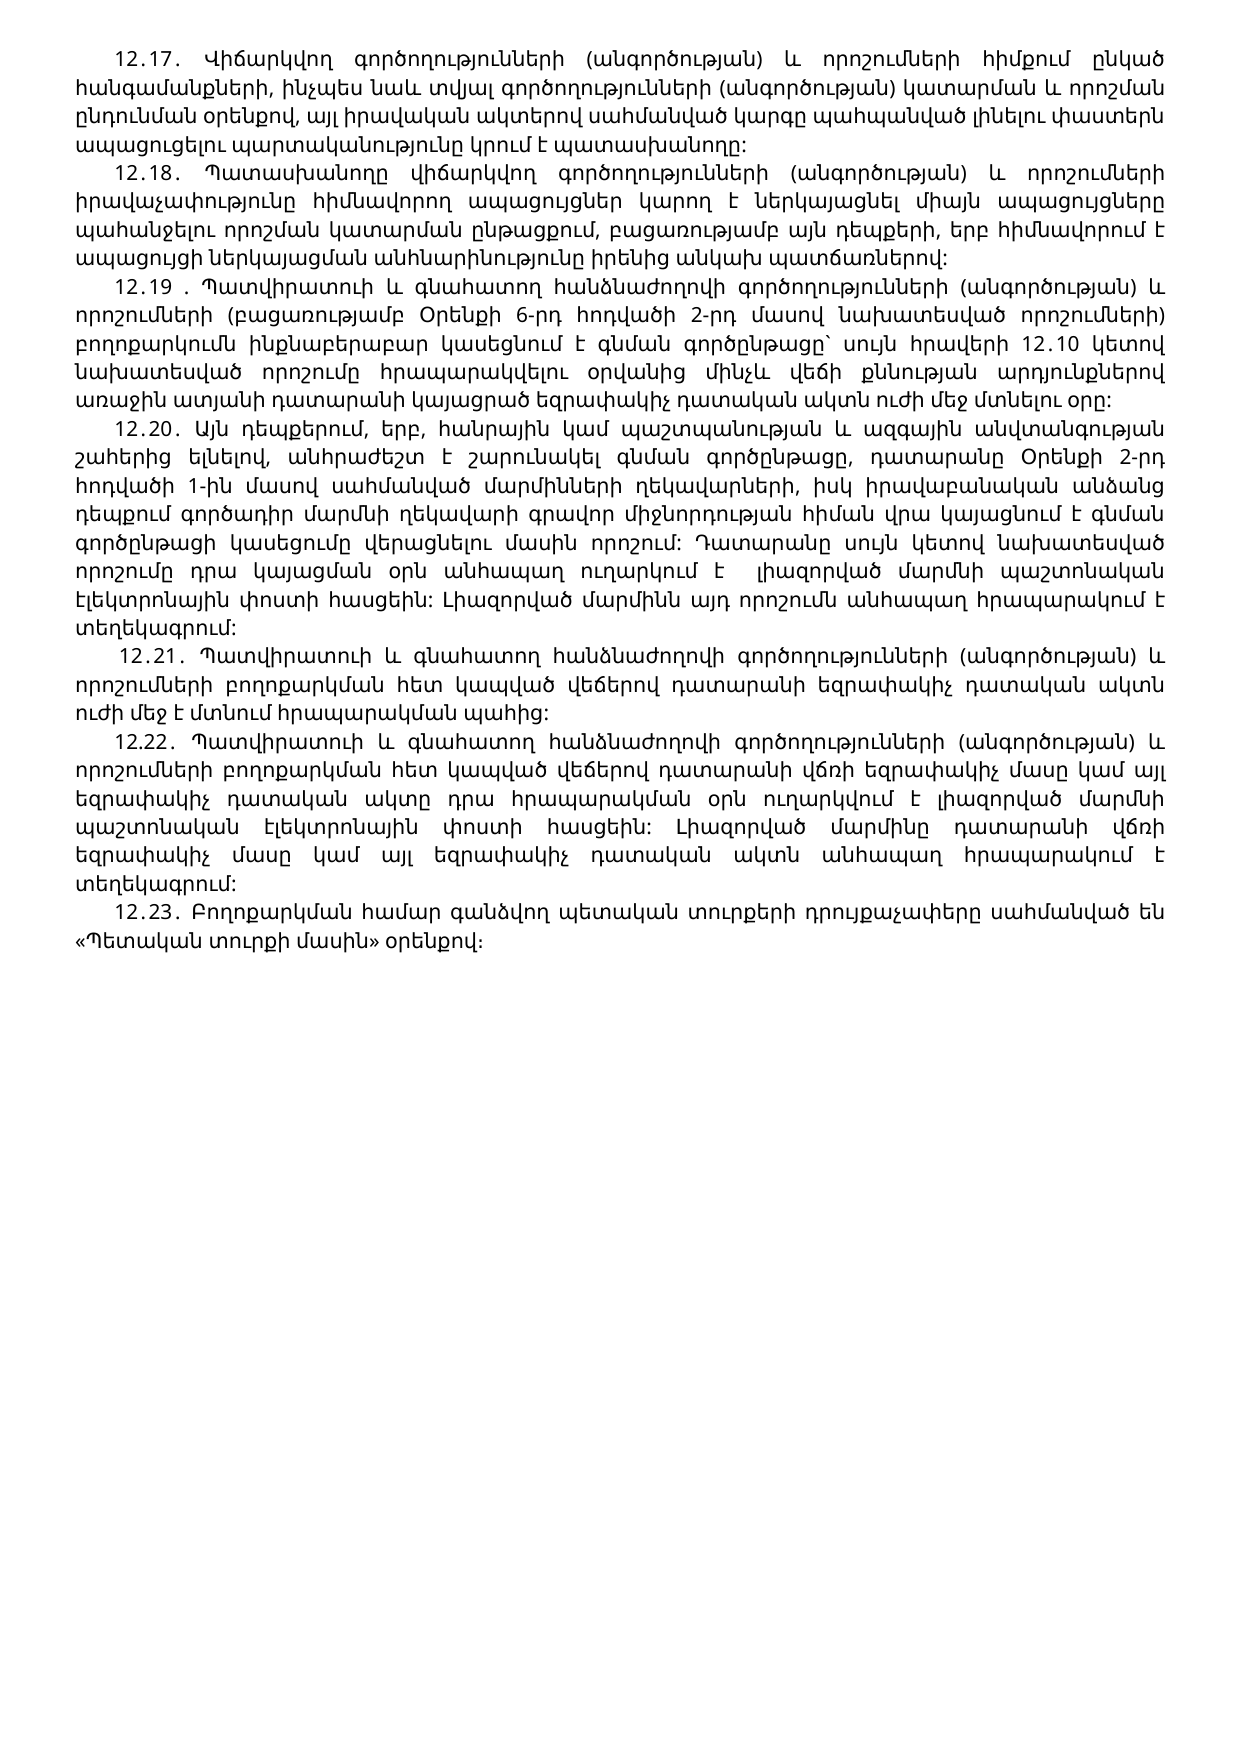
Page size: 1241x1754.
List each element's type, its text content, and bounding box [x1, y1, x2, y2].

text 12․17․ Վիճարկվող գործողությունների (անգործության) և որոշումների հիմքում ընկած հանգամանքների, ինչպես նաև տվյալ գործողությունների (անգործության) կատարման և որոշման ընդունման օրենքով, այլ իրավական ակտերով սահմանված կարգը պահպանված լինելու փաստերն ապացուցելու պարտականությունը կրում է պատասխանողը: [75, 44, 1165, 158]
text 12․23․ Բողոքարկման համար գանձվող պետական տուրքերի դրույքաչափերը սահմանված են «Պետական տուրքի մասին» օրենքով։ [75, 897, 1165, 954]
text 12․19 . Պատվիրատուի և գնահատող հանձնաժողովի գործողությունների (անգործության) և որոշումների (բացառությամբ Օրենքի 6-րդ հոդվածի 2-րդ մասով նախատեսված որոշումների) բողոքարկումն ինքնաբերաբար կասեցնում է գնման գործընթացը` սույն հրավերի 12․10 կետով նախատեսված որոշումը հրապարակվելու օրվանից մինչև վեճի քննության արդյունքներով առաջին ատյանի դատարանի կայացրած եզրափակիչ դատական ակտն ուժի մեջ մտնելու օրը: [75, 272, 1165, 414]
text 12․21․ Պատվիրատուի և գնահատող հանձնաժողովի գործողությունների (անգործության) և որոշումների բողոքարկման հետ կապված վեճերով դատարանի եզրափակիչ դատական ակտն ուժի մեջ է մտնում հրապարակման պահից: [75, 642, 1165, 727]
text 12․20․ Այն դեպքերում, երբ, հանրային կամ պաշտպանության և ազգային անվտանգության շահերից ելնելով, անհրաժեշտ է շարունակել գնման գործընթացը, դատարանը Օրենքի 2-րդ հոդվածի 1-ին մասով սահմանված մարմինների ղեկավարների, իսկ իրավաբանական անձանց դեպքում գործադիր մարմնի ղեկավարի գրավոր միջնորդության հիման վրա կայացնում է գնման գործընթացի կասեցումը վերացնելու մասին որոշում: Դատարանը սույն կետով նախատեսված որոշումը դրա կայացման օրն անհապաղ ուղարկում է լիազորված մարմնի պաշտոնական էլեկտրոնային փոստի հասցեին: Լիազորված մարմինն այդ որոշումն անհապաղ հրապարակում է տեղեկագրում: [75, 414, 1165, 642]
text 12․18․ Պատասխանողը վիճարկվող գործողությունների (անգործության) և որոշումների իրավաչափությունը հիմնավորող ապացույցներ կարող է ներկայացնել միայն ապացույցները պահանջելու որոշման կատարման ընթացքում, բացառությամբ այն դեպքերի, երբ հիմնավորում է ապացույցի ներկայացման անհնարինությունը իրենից անկախ պատճառներով: [75, 158, 1165, 272]
text 12.22․ Պատվիրատուի և գնահատող հանձնաժողովի գործողությունների (անգործության) և որոշումների բողոքարկման հետ կապված վեճերով դատարանի վճռի եզրափակիչ մասը կամ այլ եզրափակիչ դատական ակտը դրա հրապարակման օրն ուղարկվում է լիազորված մարմնի պաշտոնական էլեկտրոնային փոստի հասցեին: Լիազորված մարմինը դատարանի վճռի եզրափակիչ մասը կամ այլ եզրափակիչ դատական ակտն անհապաղ հրապարակում է տեղեկագրում: [75, 727, 1165, 897]
